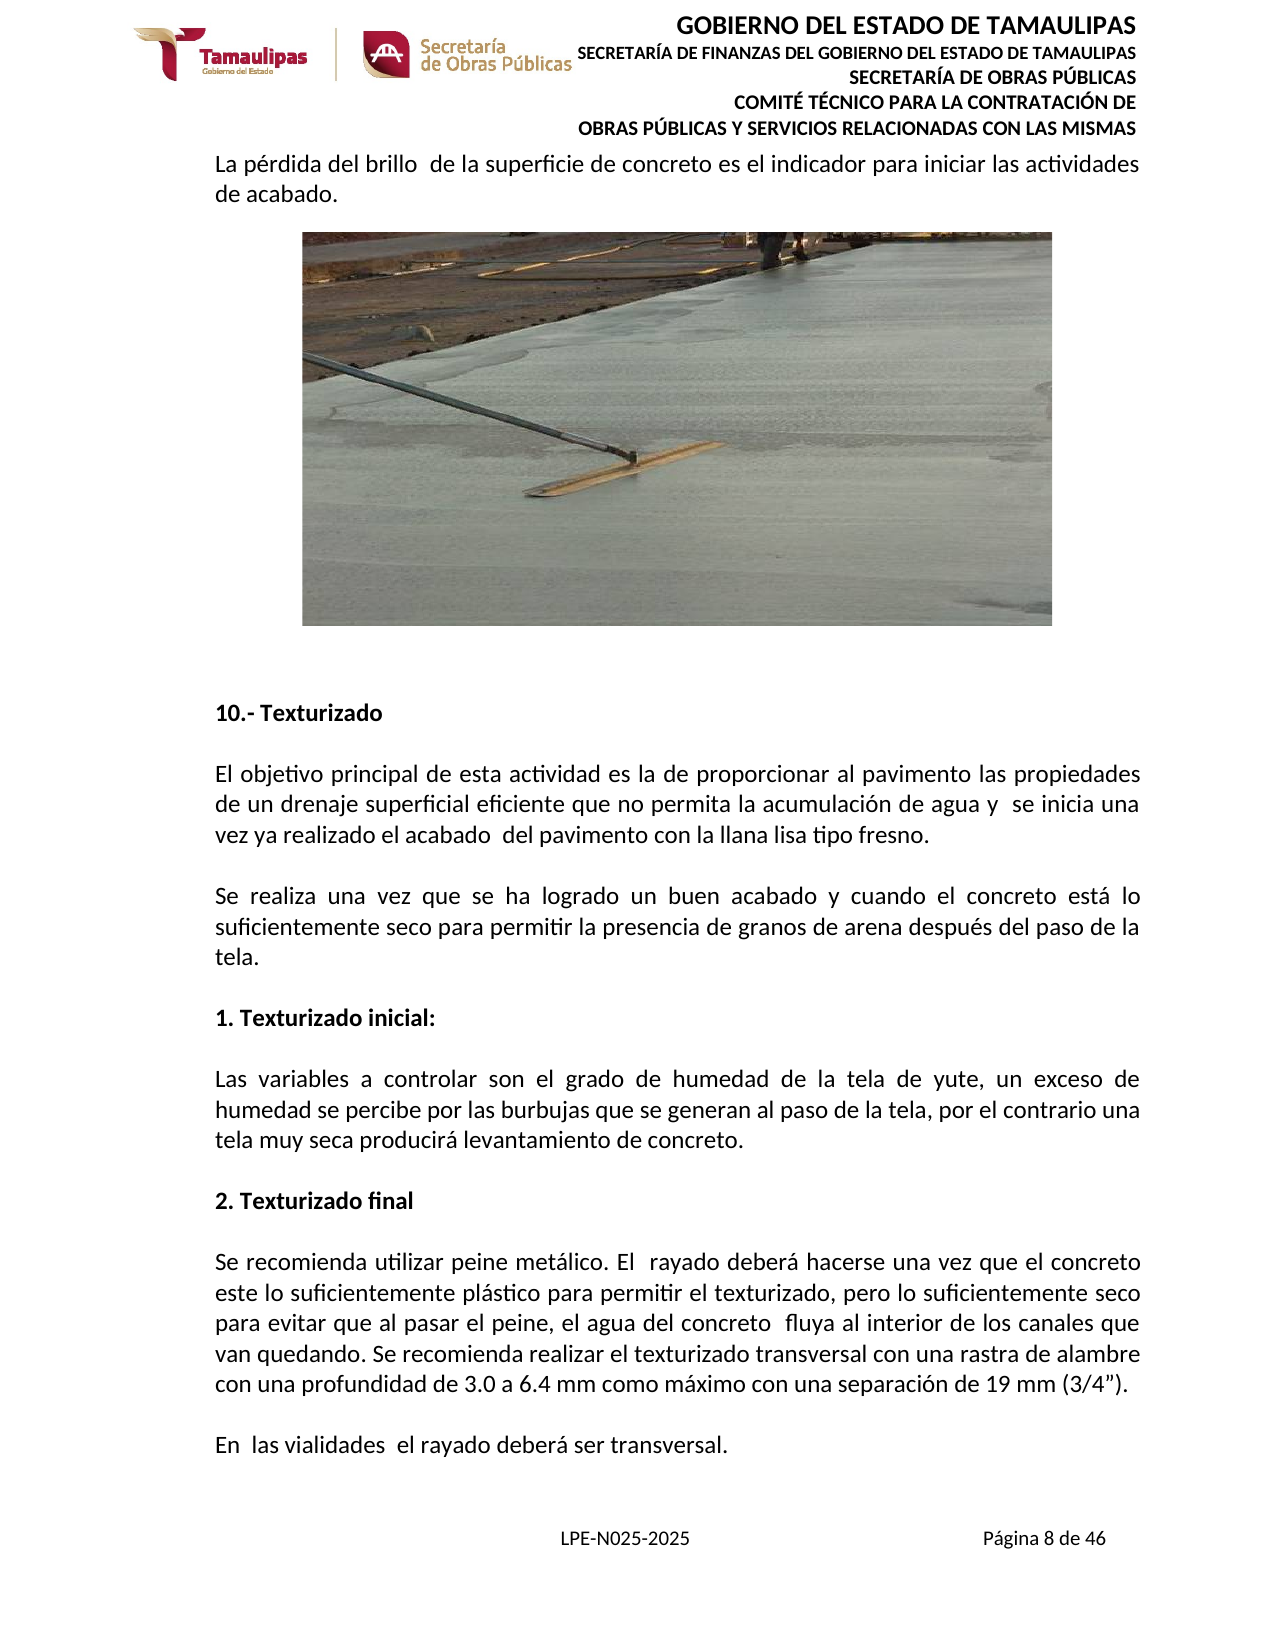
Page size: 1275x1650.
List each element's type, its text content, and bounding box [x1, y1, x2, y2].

text Se realiza una vez que se ha logrado un buen acabado y cuando el concreto está lo suficientemente seco para permitir la presencia de granos de arena después del paso de la tela. [215, 880, 1142, 972]
text En las vialidades el rayado deberá ser transversal. [215, 1429, 1142, 1460]
text El objetivo principal de esta actividad es la de proporcionar al pavimento las propiedades de un drenaje superficial eficiente que no permita la acumulación de agua y se inicia una vez ya realizado el acabado del pavimento con la llana lisa tipo fresno. [215, 758, 1142, 850]
text 2. Texturizado final [215, 1185, 1142, 1216]
text 10.- Texturizado [215, 697, 1142, 728]
picture [126, 6, 663, 97]
text 1. Texturizado inicial: [215, 1002, 1142, 1033]
text La pérdida del brillo de la superficie de concreto es el indicador para iniciar las actividades de acabado. [215, 148, 1142, 209]
text Las variables a controlar son el grado de humedad de la tela de yute, un exceso de humedad se percibe por las burbujas que se generan al paso de la tela, por el contrario una tela muy seca producirá levantamiento de concreto. [215, 1063, 1142, 1155]
text Se recomienda utilizar peine metálico. El rayado deberá hacerse una vez que el concreto este lo suficientemente plástico para permitir el texturizado, pero lo suficientemente seco para evitar que al pasar el peine, el agua del concreto fluya al interior de los canales que van quedando. Se recomienda realizar el texturizado transversal con una rastra de alambre con una profundidad de como máximo con una separación de (3/4”). [215, 1246, 1142, 1399]
picture [302, 232, 1053, 626]
